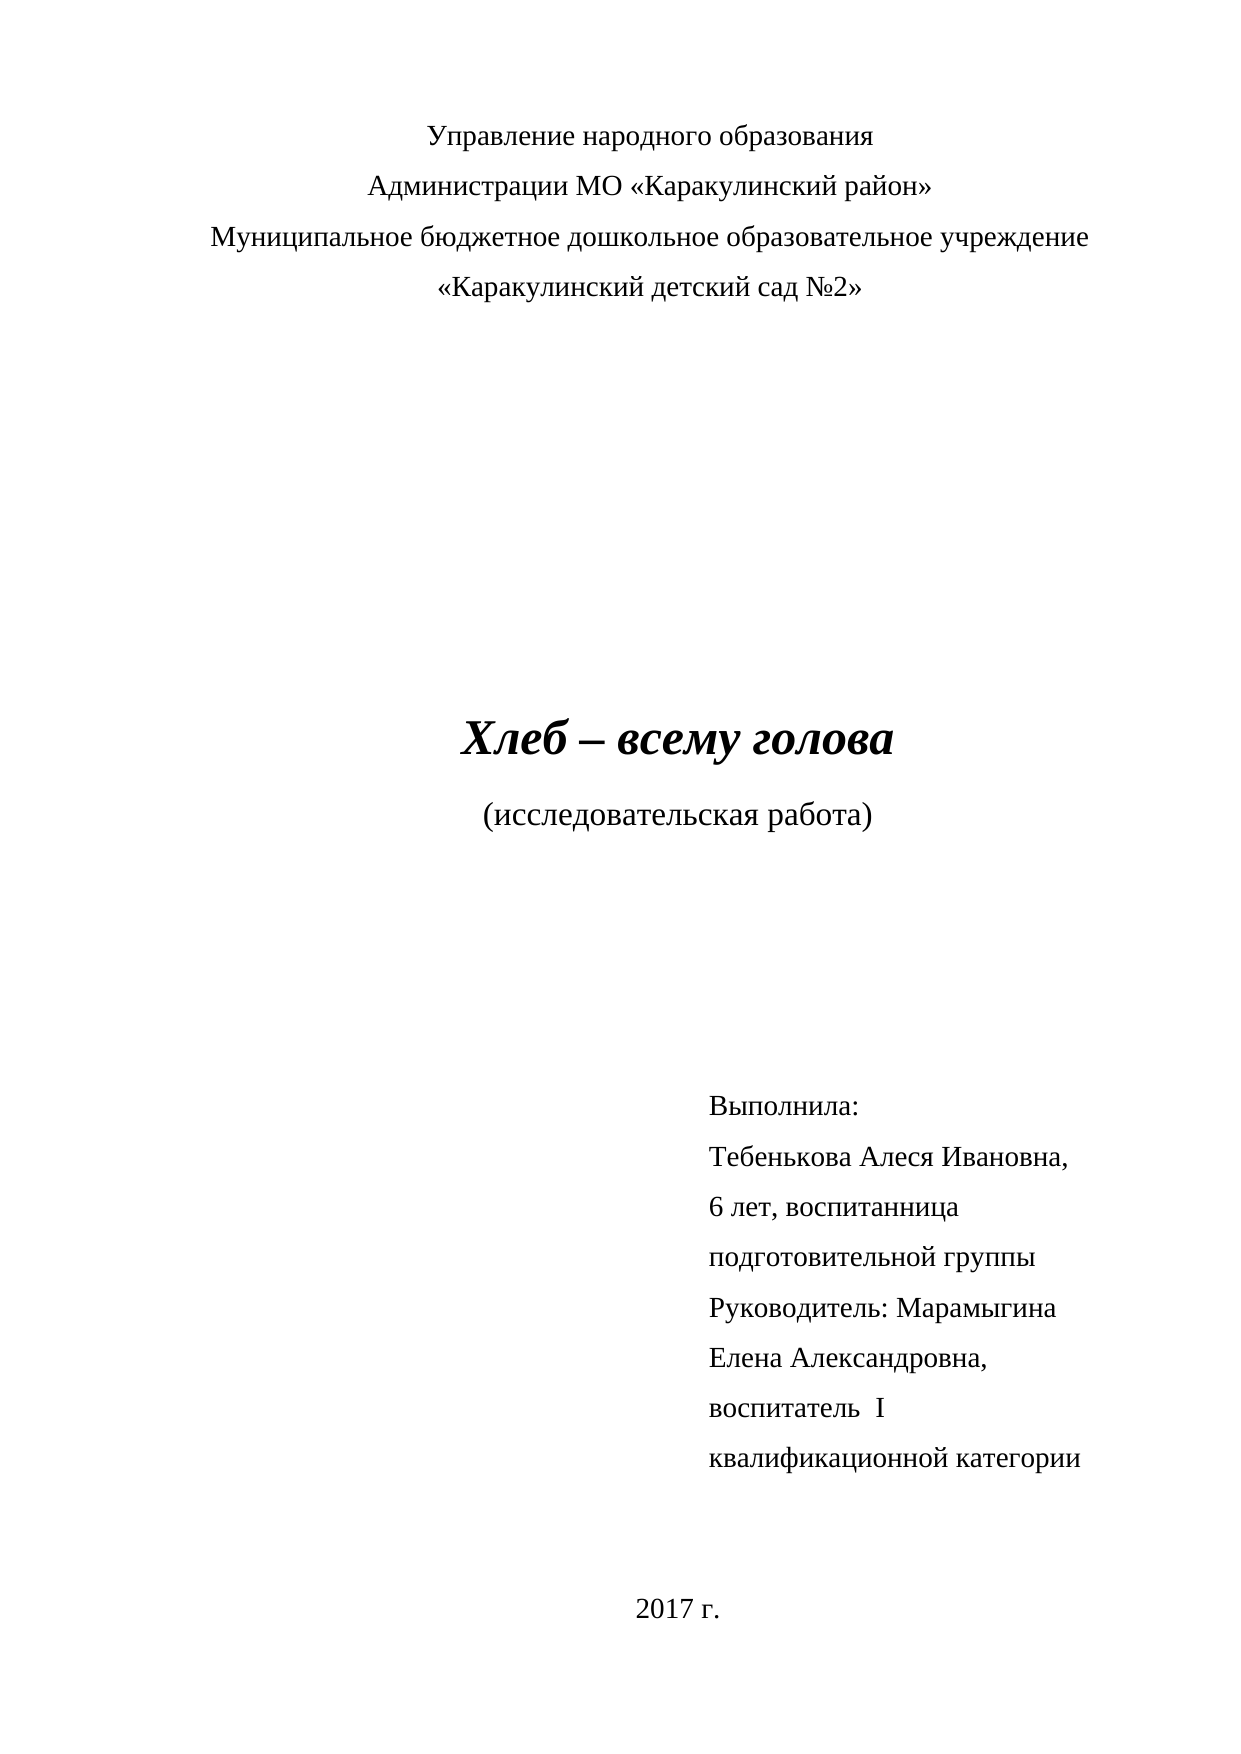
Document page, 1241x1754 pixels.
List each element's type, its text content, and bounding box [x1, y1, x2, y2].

text Управление народного образования [177, 118, 1122, 152]
text «Каракулинский детский сад №2» [177, 269, 1122, 303]
text 2017 г. [177, 1592, 1122, 1625]
text Муниципальное бюджетное дошкольное образовательное учреждение [177, 219, 1122, 252]
text Хлеб – всему голова [177, 707, 1122, 765]
text Тебенькова Алеся Ивановна, [709, 1139, 1122, 1172]
text (исследовательская работа) [177, 794, 1122, 832]
text Выполнила: [709, 1088, 1122, 1122]
text 6 лет, воспитанница подготовительной группы [709, 1189, 1122, 1273]
text Руководитель: Марамыгина Елена Александровна, воспитатель I квалификационной категории [709, 1290, 1122, 1474]
text Администрации МО «Каракулинский район» [177, 168, 1122, 202]
